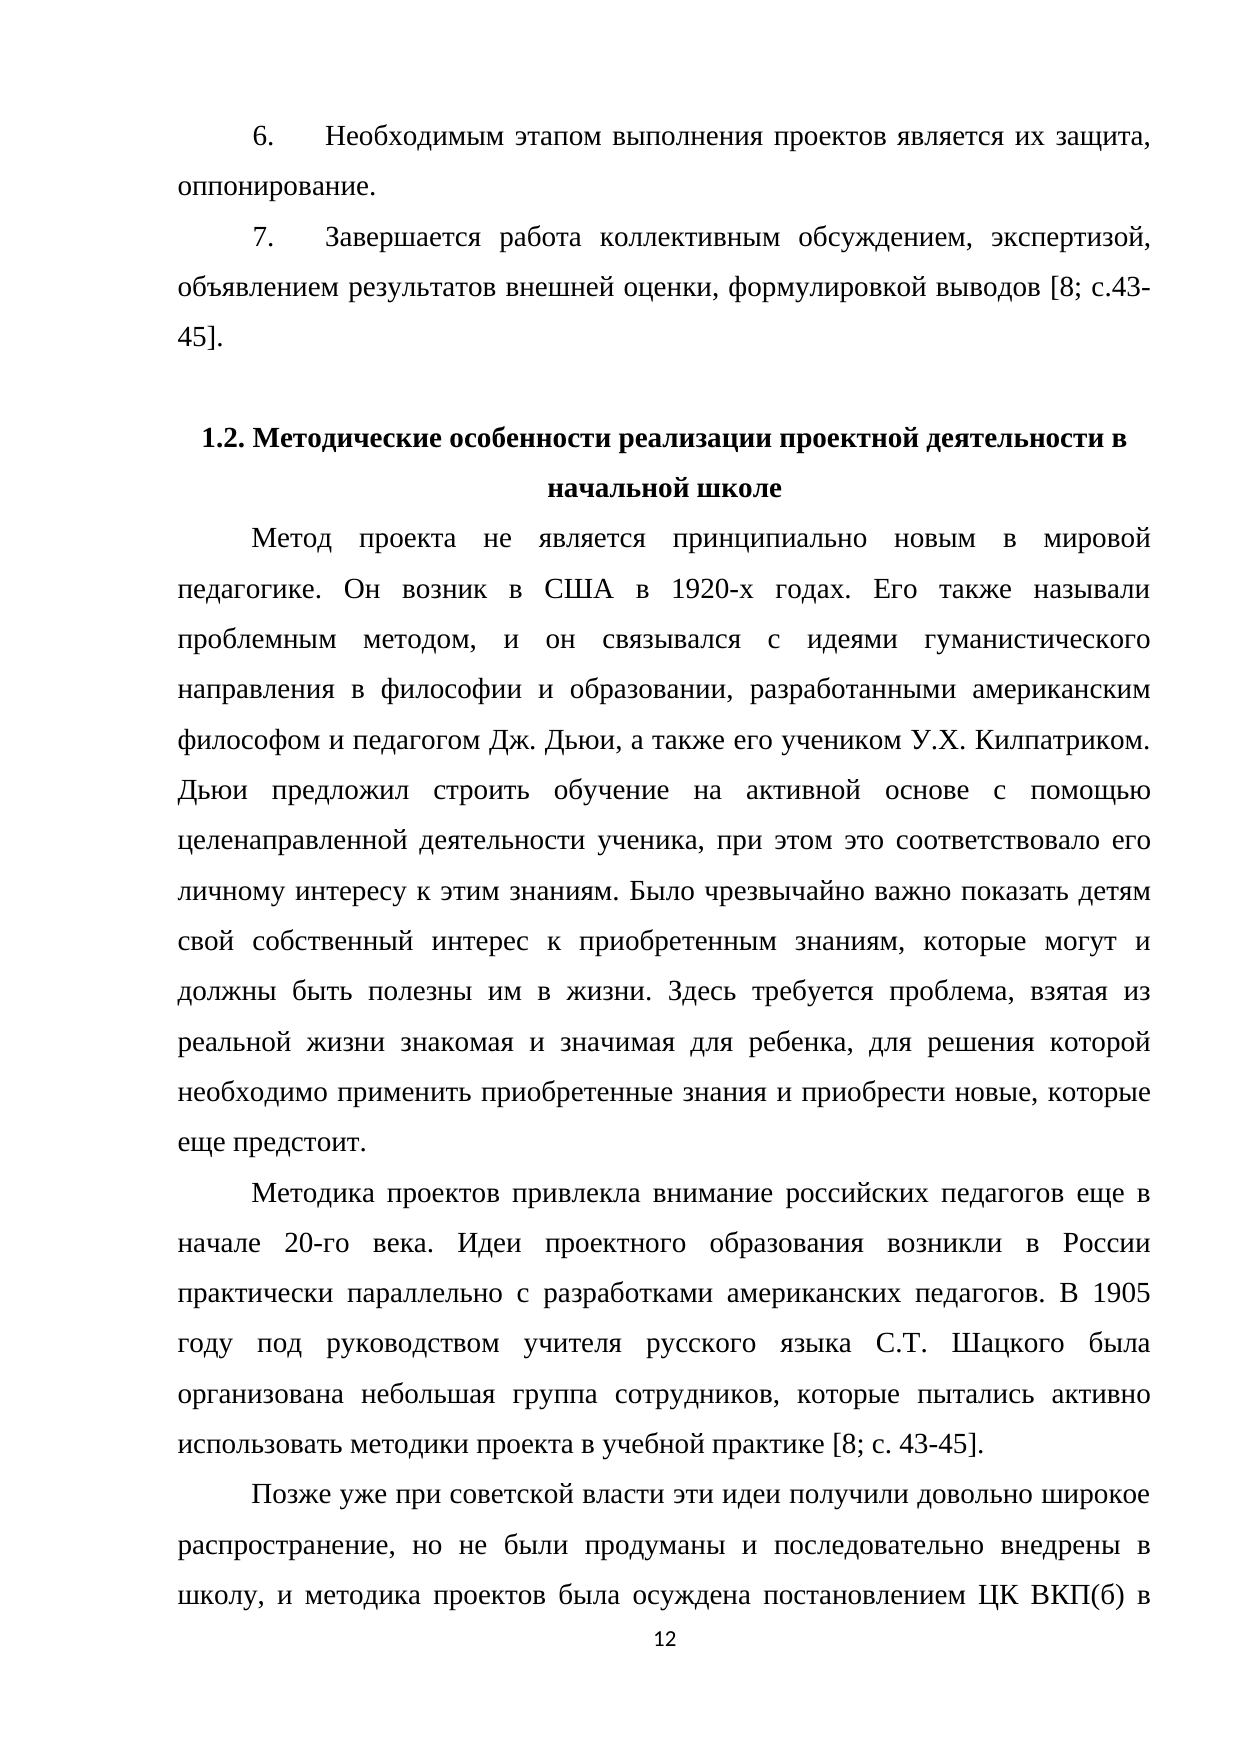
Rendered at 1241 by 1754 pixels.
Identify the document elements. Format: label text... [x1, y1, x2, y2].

list Необходимым этапом выполнения проектов является их защита, оппонирование. [177, 118, 1152, 202]
text Метод проекта не является принципиально новым в мировой педагогике. Он возник в США в 1920-х годах. Его также называли проблемным методом, и он связывался с идеями гуманистического направления в философии и образовании, разработанными американским философом и педагогом Дж. Дьюи, а также его учеником У.Х. Килпатриком. Дьюи предложил строить обучение на активной основе с помощью целенаправленной деятельности ученика, при этом это соответствовало его личному интересу к этим знаниям. Было чрезвычайно важно показать детям свой собственный интерес к приобретенным знаниям, которые могут и должны быть полезны им в жизни. Здесь требуется проблема, взятая из реальной жизни знакомая и значимая для ребенка, для решения которой необходимо применить приобретенные знания и приобрести новые, которые еще предстоит. [177, 521, 1152, 1158]
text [177, 1477, 1152, 1611]
subtitle 1.2. Методические особенности реализации проектной деятельности в начальной школе [177, 420, 1152, 504]
list Завершается работа коллективным обсуждением, экспертизой, объявлением результатов внешней оценки, формулировкой выводов [8; с.43-45]. [177, 219, 1152, 353]
text Методика проектов привлекла внимание российских педагогов еще в начале 20-го века. Идеи проектного образования возникли в России практически параллельно с разработками американских педагогов. В 1905 году под руководством учителя русского языка С.Т. Шацкого была организована небольшая группа сотрудников, которые пытались активно использовать методики проекта в учебной практике [8; с. 43-45]. [177, 1175, 1152, 1460]
